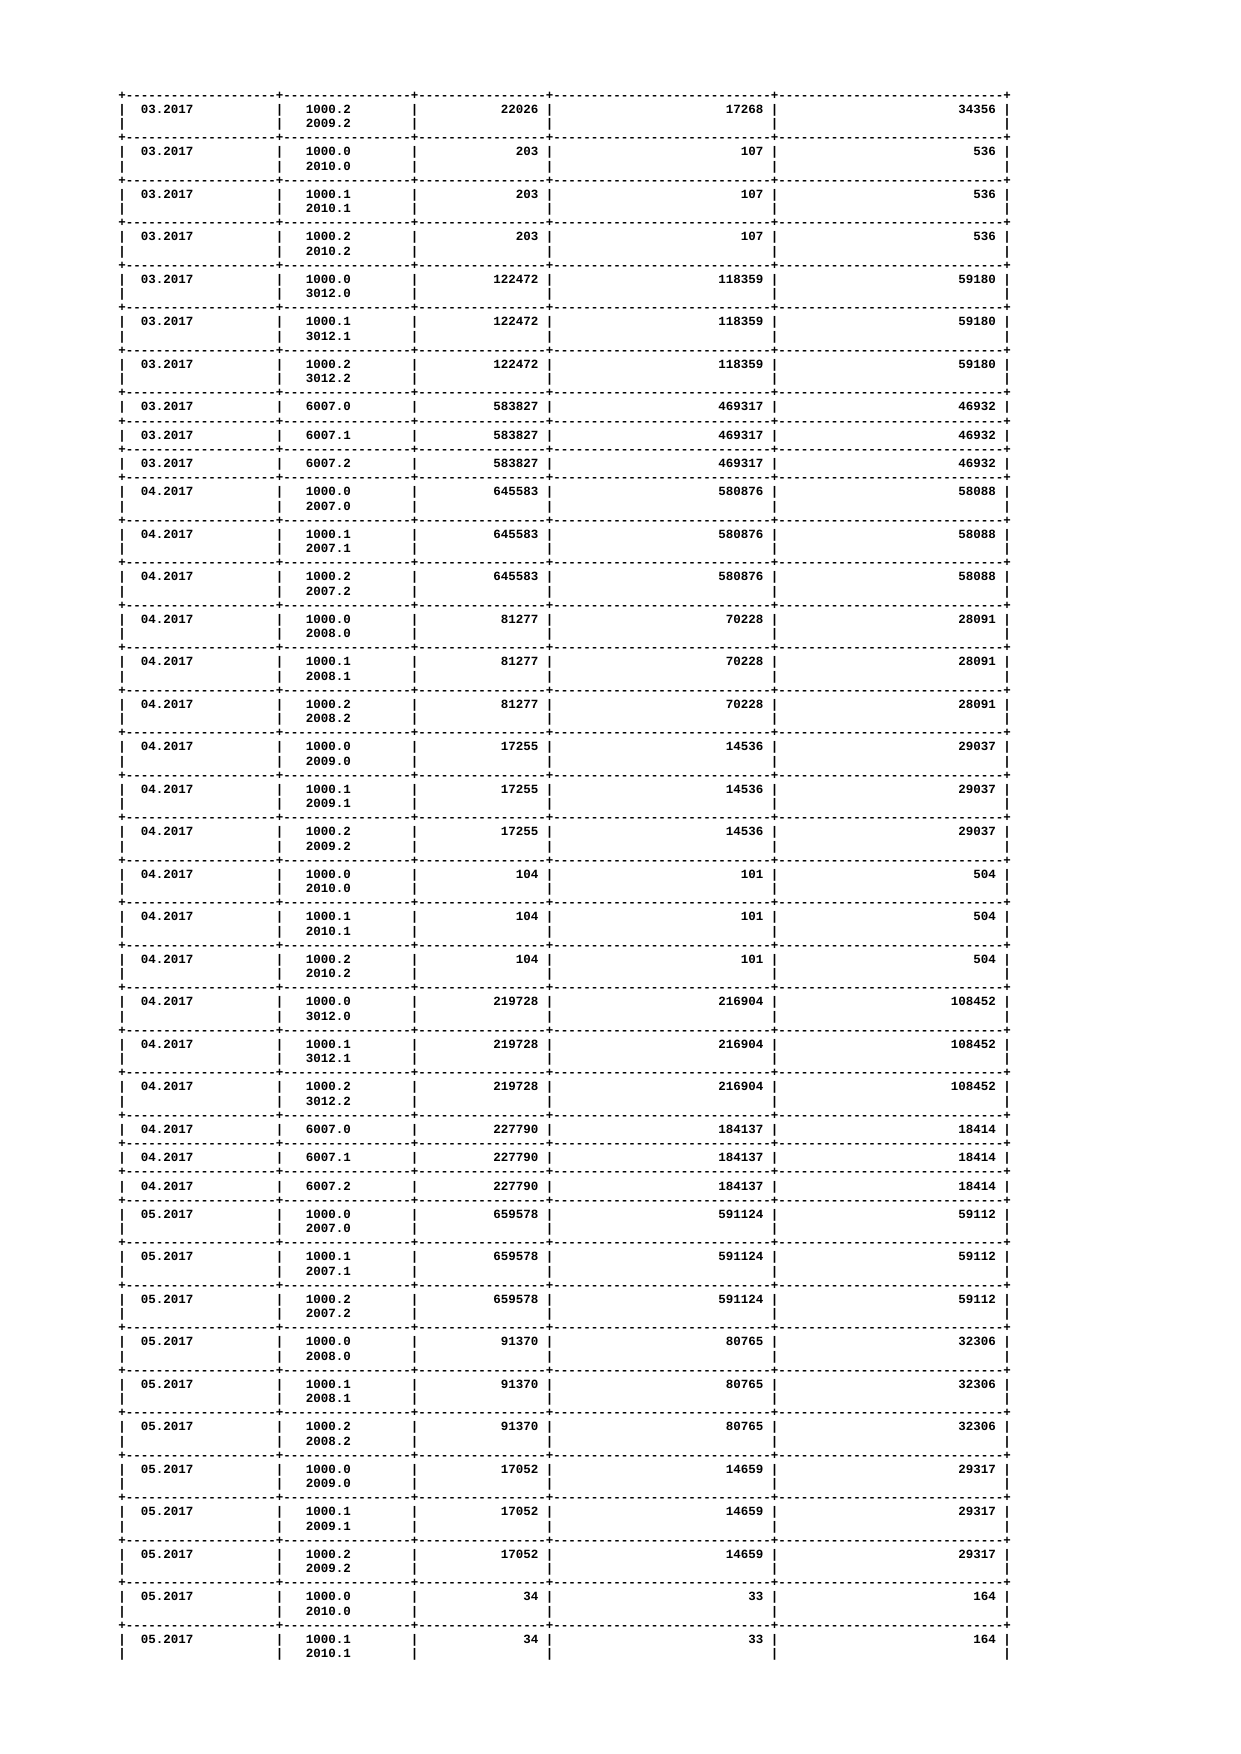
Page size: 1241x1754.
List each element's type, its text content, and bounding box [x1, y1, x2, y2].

text +--------------------+-----------------+-----------------+-----------------------------+------------------------------+ [118, 174, 1122, 188]
text | 03.2017 | 1000.1 | 122472 | 118359 | 59180 | [118, 315, 1122, 329]
text +--------------------+-----------------+-----------------+-----------------------------+------------------------------+ [118, 556, 1122, 570]
text | | 2010.0 | | | | [118, 1604, 1122, 1619]
text +--------------------+-----------------+-----------------+-----------------------------+------------------------------+ [118, 981, 1122, 995]
text +--------------------+-----------------+-----------------+-----------------------------+------------------------------+ [118, 1406, 1122, 1420]
text +--------------------+-----------------+-----------------+-----------------------------+------------------------------+ [118, 1279, 1122, 1293]
text | 05.2017 | 1000.1 | 34 | 33 | 164 | [118, 1633, 1122, 1647]
text +--------------------+-----------------+-----------------+-----------------------------+------------------------------+ [118, 443, 1122, 457]
text | 03.2017 | 1000.2 | 203 | 107 | 536 | [118, 230, 1122, 244]
text | | 2010.1 | | | | [118, 202, 1122, 216]
text | | 2007.1 | | | | [118, 1264, 1122, 1279]
text +--------------------+-----------------+-----------------+-----------------------------+------------------------------+ [118, 1165, 1122, 1179]
text | 03.2017 | 1000.2 | 22026 | 17268 | 34356 | [118, 103, 1122, 117]
text +--------------------+-----------------+-----------------+-----------------------------+------------------------------+ [118, 854, 1122, 868]
text +--------------------+-----------------+-----------------+-----------------------------+------------------------------+ [118, 1534, 1122, 1548]
text | 04.2017 | 6007.0 | 227790 | 184137 | 18414 | [118, 1123, 1122, 1137]
text +--------------------+-----------------+-----------------+-----------------------------+------------------------------+ [118, 259, 1122, 273]
text +--------------------+-----------------+-----------------+-----------------------------+------------------------------+ [118, 1194, 1122, 1208]
text | 04.2017 | 1000.2 | 17255 | 14536 | 29037 | [118, 825, 1122, 839]
text +--------------------+-----------------+-----------------+-----------------------------+------------------------------+ [118, 939, 1122, 953]
text | | 2007.2 | | | | [118, 1307, 1122, 1321]
text +--------------------+-----------------+-----------------+-----------------------------+------------------------------+ [118, 641, 1122, 655]
text | | 2010.2 | | | | [118, 244, 1122, 259]
text +--------------------+-----------------+-----------------+-----------------------------+------------------------------+ [118, 811, 1122, 825]
text | 04.2017 | 1000.1 | 17255 | 14536 | 29037 | [118, 783, 1122, 797]
text +--------------------+-----------------+-----------------+-----------------------------+------------------------------+ [118, 1024, 1122, 1038]
text | 05.2017 | 1000.0 | 17052 | 14659 | 29317 | [118, 1463, 1122, 1477]
text | 04.2017 | 1000.2 | 645583 | 580876 | 58088 | [118, 570, 1122, 584]
text | 03.2017 | 1000.0 | 122472 | 118359 | 59180 | [118, 273, 1122, 287]
text +--------------------+-----------------+-----------------+-----------------------------+------------------------------+ [118, 1491, 1122, 1505]
text | | 2008.1 | | | | [118, 1392, 1122, 1406]
text | | 2008.2 | | | | [118, 1434, 1122, 1449]
text +--------------------+-----------------+-----------------+-----------------------------+------------------------------+ [118, 599, 1122, 613]
text +--------------------+-----------------+-----------------+-----------------------------+------------------------------+ [118, 684, 1122, 698]
text | 04.2017 | 6007.2 | 227790 | 184137 | 18414 | [118, 1179, 1122, 1194]
text | | 2009.2 | | | | [118, 117, 1122, 131]
text | | 2010.0 | | | | [118, 882, 1122, 896]
text | | 2010.0 | | | | [118, 159, 1122, 174]
text | 03.2017 | 6007.0 | 583827 | 469317 | 46932 | [118, 400, 1122, 414]
text | 04.2017 | 6007.1 | 227790 | 184137 | 18414 | [118, 1151, 1122, 1165]
text +--------------------+-----------------+-----------------+-----------------------------+------------------------------+ [118, 471, 1122, 485]
text | | 3012.2 | | | | [118, 372, 1122, 386]
text +--------------------+-----------------+-----------------+-----------------------------+------------------------------+ [118, 1137, 1122, 1151]
text | 04.2017 | 1000.1 | 645583 | 580876 | 58088 | [118, 528, 1122, 542]
text | | 3012.1 | | | | [118, 329, 1122, 344]
text +--------------------+-----------------+-----------------+-----------------------------+------------------------------+ [118, 301, 1122, 315]
text | 05.2017 | 1000.2 | 91370 | 80765 | 32306 | [118, 1420, 1122, 1434]
text +--------------------+-----------------+-----------------+-----------------------------+------------------------------+ [118, 216, 1122, 230]
text +--------------------+-----------------+-----------------+-----------------------------+------------------------------+ [118, 1236, 1122, 1250]
text | 05.2017 | 1000.1 | 91370 | 80765 | 32306 | [118, 1378, 1122, 1392]
text | 04.2017 | 1000.0 | 81277 | 70228 | 28091 | [118, 613, 1122, 627]
text | | 2008.2 | | | | [118, 712, 1122, 726]
text | 04.2017 | 1000.1 | 219728 | 216904 | 108452 | [118, 1038, 1122, 1052]
text | 05.2017 | 1000.0 | 659578 | 591124 | 59112 | [118, 1208, 1122, 1222]
text | 05.2017 | 1000.1 | 659578 | 591124 | 59112 | [118, 1250, 1122, 1264]
text | | 2009.0 | | | | [118, 754, 1122, 769]
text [118, 1576, 1122, 1590]
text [118, 131, 1122, 145]
text | 04.2017 | 1000.0 | 219728 | 216904 | 108452 | [118, 995, 1122, 1009]
text | | 3012.0 | | | | [118, 287, 1122, 301]
text +--------------------+-----------------+-----------------+-----------------------------+------------------------------+ [118, 769, 1122, 783]
text | | 2010.1 | | | | [118, 1647, 1122, 1661]
text | | 2009.2 | | | | [118, 1562, 1122, 1576]
text +--------------------+-----------------+-----------------+-----------------------------+------------------------------+ [118, 414, 1122, 429]
text | 03.2017 | 6007.2 | 583827 | 469317 | 46932 | [118, 457, 1122, 471]
text | 05.2017 | 1000.0 | 34 | 33 | 164 | [118, 1590, 1122, 1604]
text | | 2007.0 | | | | [118, 499, 1122, 514]
text | 05.2017 | 1000.2 | 659578 | 591124 | 59112 | [118, 1293, 1122, 1307]
text +--------------------+-----------------+-----------------+-----------------------------+------------------------------+ [118, 896, 1122, 910]
text | | 2010.1 | | | | [118, 924, 1122, 939]
text | 04.2017 | 1000.2 | 104 | 101 | 504 | [118, 953, 1122, 967]
text | | 2009.0 | | | | [118, 1477, 1122, 1491]
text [118, 1619, 1122, 1633]
text | | 3012.1 | | | | [118, 1052, 1122, 1066]
text | 05.2017 | 1000.1 | 17052 | 14659 | 29317 | [118, 1505, 1122, 1519]
text | | 3012.2 | | | | [118, 1094, 1122, 1109]
text | | 2008.0 | | | | [118, 627, 1122, 641]
text +--------------------+-----------------+-----------------+-----------------------------+------------------------------+ [118, 1364, 1122, 1378]
text +--------------------+-----------------+-----------------+-----------------------------+------------------------------+ [118, 1449, 1122, 1463]
text +--------------------+-----------------+-----------------+-----------------------------+------------------------------+ [118, 1109, 1122, 1123]
text | | 2007.0 | | | | [118, 1222, 1122, 1236]
text +--------------------+-----------------+-----------------+-----------------------------+------------------------------+ [118, 344, 1122, 358]
text | 03.2017 | 1000.0 | 203 | 107 | 536 | [118, 145, 1122, 159]
text | | 2007.2 | | | | [118, 584, 1122, 599]
text | 03.2017 | 6007.1 | 583827 | 469317 | 46932 | [118, 429, 1122, 443]
text | | 2009.1 | | | | [118, 797, 1122, 811]
text +--------------------+-----------------+-----------------+-----------------------------+------------------------------+ [118, 1066, 1122, 1080]
text | 04.2017 | 1000.2 | 219728 | 216904 | 108452 | [118, 1080, 1122, 1094]
text | 05.2017 | 1000.2 | 17052 | 14659 | 29317 | [118, 1548, 1122, 1562]
text | 04.2017 | 1000.1 | 81277 | 70228 | 28091 | [118, 655, 1122, 669]
text | 04.2017 | 1000.1 | 104 | 101 | 504 | [118, 910, 1122, 924]
text | 05.2017 | 1000.0 | 91370 | 80765 | 32306 | [118, 1335, 1122, 1349]
text +--------------------+-----------------+-----------------+-----------------------------+------------------------------+ [118, 726, 1122, 740]
text +--------------------+-----------------+-----------------+-----------------------------+------------------------------+ [118, 514, 1122, 528]
text | | 2007.1 | | | | [118, 542, 1122, 556]
text | 04.2017 | 1000.0 | 17255 | 14536 | 29037 | [118, 740, 1122, 754]
text | 04.2017 | 1000.2 | 81277 | 70228 | 28091 | [118, 698, 1122, 712]
text | | 2008.0 | | | | [118, 1349, 1122, 1364]
text | | 2010.2 | | | | [118, 967, 1122, 981]
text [118, 89, 1122, 103]
text | 03.2017 | 1000.2 | 122472 | 118359 | 59180 | [118, 358, 1122, 372]
text | | 2009.2 | | | | [118, 839, 1122, 854]
text | 04.2017 | 1000.0 | 645583 | 580876 | 58088 | [118, 485, 1122, 499]
text +--------------------+-----------------+-----------------+-----------------------------+------------------------------+ [118, 386, 1122, 400]
text | | 3012.0 | | | | [118, 1009, 1122, 1024]
text | | 2009.1 | | | | [118, 1519, 1122, 1534]
text +--------------------+-----------------+-----------------+-----------------------------+------------------------------+ [118, 1321, 1122, 1335]
text | | 2008.1 | | | | [118, 669, 1122, 684]
text | 03.2017 | 1000.1 | 203 | 107 | 536 | [118, 188, 1122, 202]
text | 04.2017 | 1000.0 | 104 | 101 | 504 | [118, 868, 1122, 882]
